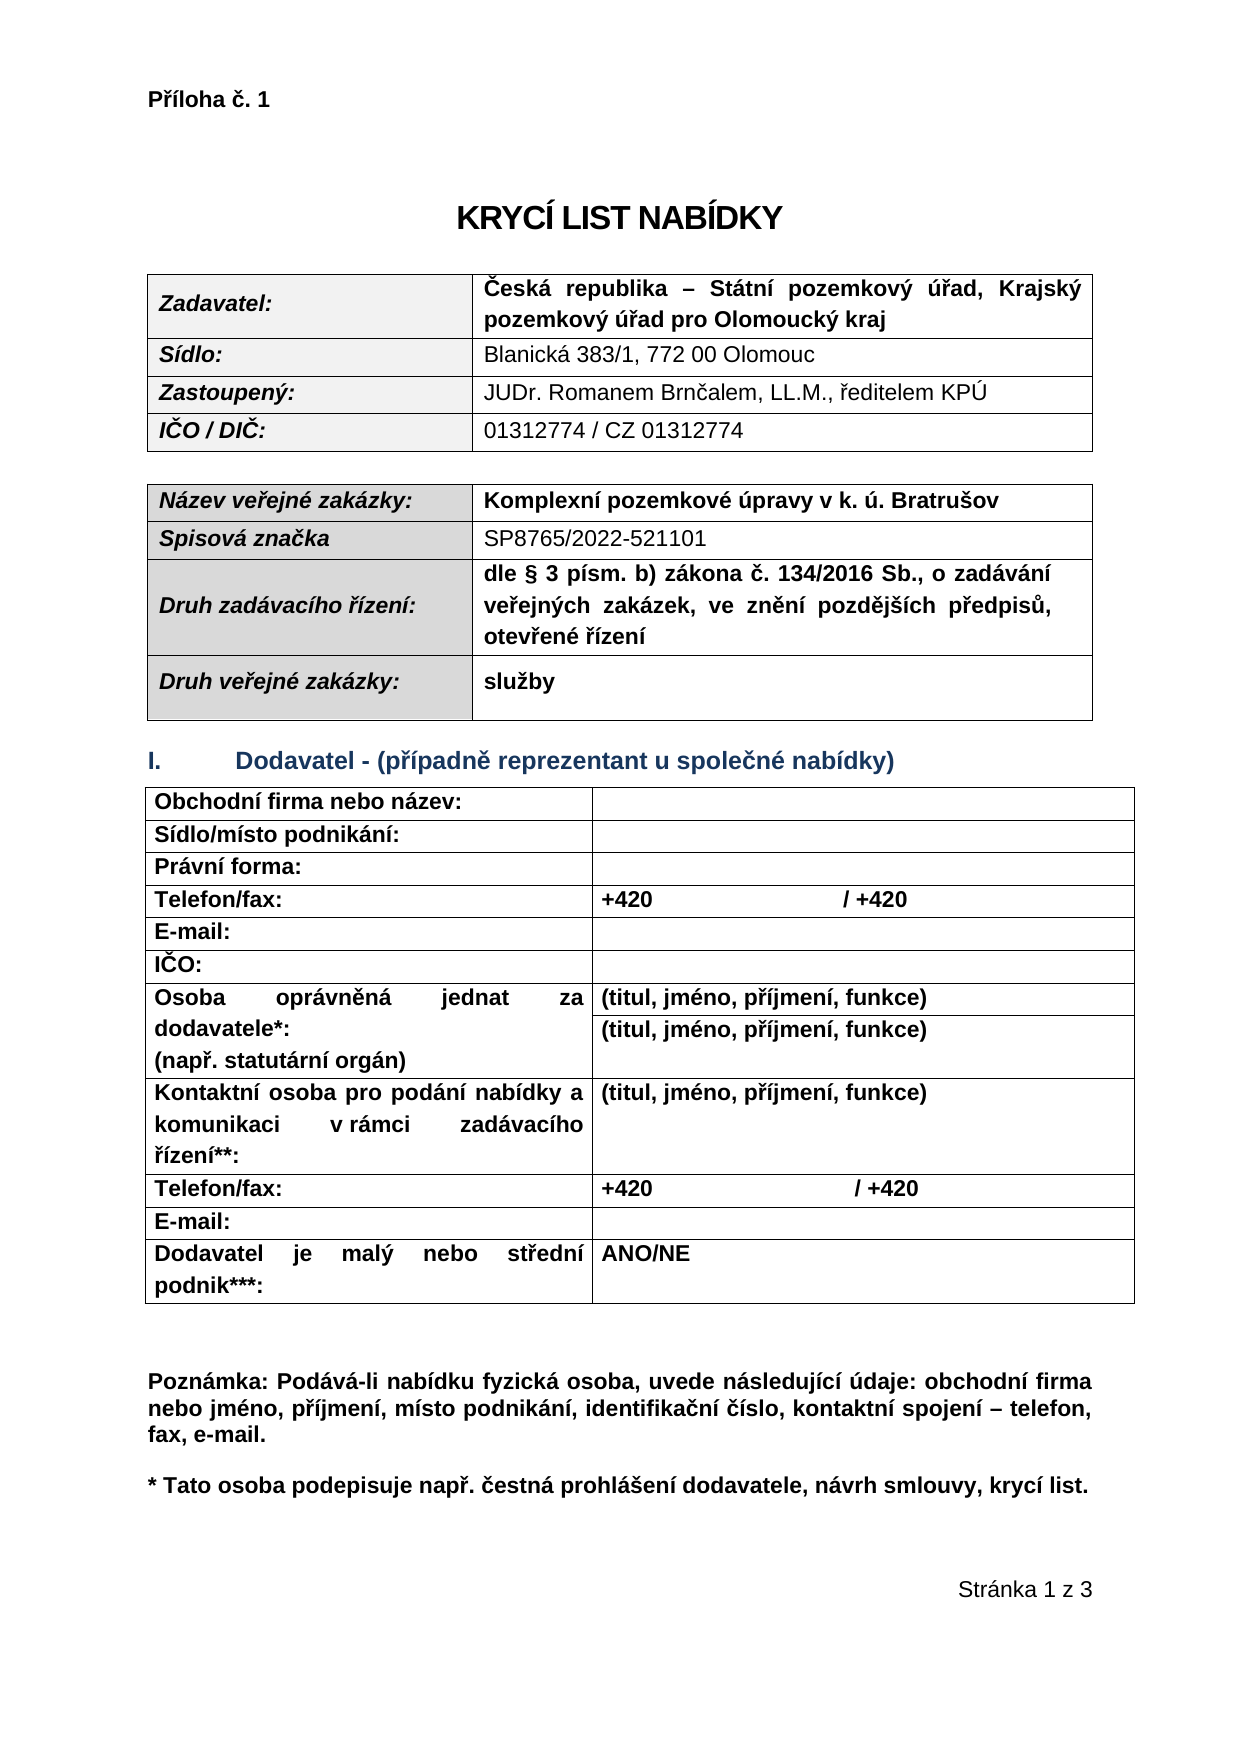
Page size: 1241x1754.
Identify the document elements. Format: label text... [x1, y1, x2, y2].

text Poznámka: Podává-li nabídku fyzická osoba, uvede následující údaje: obchodní firma nebo jméno, příjmení, místo podnikání, identifikační číslo, kontaktní spojení – telefon, fax, e-mail. [148, 1368, 1093, 1447]
table_cell E-mail: [146, 918, 592, 950]
table_cell Osoba oprávněná jednat za dodavatele*: (např. statutární orgán) [146, 984, 592, 1078]
table_cell Zastoupený: [148, 377, 472, 413]
table_cell +420 / +420 [593, 1175, 1134, 1207]
table_header Název veřejné zakázky: [148, 485, 472, 521]
title Krycí list nabídky [148, 198, 1093, 236]
table_cell Sídlo: [148, 339, 472, 376]
table_cell JUDr. Romanem Brnčalem, LL.M., ředitelem KPÚ [473, 377, 1092, 413]
table_cell ANO/NE [593, 1240, 1134, 1303]
table_header Česká republika – Státní pozemkový úřad, Krajský pozemkový úřad pro Olomoucký kraj [473, 275, 1092, 338]
table_cell +420 / +420 [593, 886, 1134, 917]
table_cell Sídlo/místo podnikání: [146, 821, 592, 852]
table_cell IČO / DIČ: [148, 414, 472, 451]
table_header Komplexní pozemkové úpravy v k. ú. Bratrušov [473, 485, 1092, 521]
table_header Obchodní firma nebo název: [146, 788, 592, 819]
table_header [593, 788, 1134, 819]
table_cell Spisová značka [148, 522, 472, 559]
table_cell [593, 821, 1134, 852]
table_cell služby [473, 656, 1092, 719]
table_cell SP8765/2022-521101 [473, 522, 1092, 559]
table_cell Dodavatel je malý nebo střední podnik***: [146, 1240, 592, 1303]
table_cell Druh veřejné zakázky: [148, 656, 472, 719]
table_cell dle § 3 písm. b) zákona č. 134/2016 Sb., o zadávání veřejných zakázek, ve znění pozdějších předpisů, otevřené řízení [473, 560, 1092, 655]
table_cell [593, 918, 1134, 950]
table_cell Telefon/fax: [146, 886, 592, 917]
table_cell E-mail: [146, 1208, 592, 1239]
table_cell 01312774 / CZ 01312774 [473, 414, 1092, 451]
table_cell Právní forma: [146, 853, 592, 885]
table_cell Druh zadávacího řízení: [148, 560, 472, 655]
table_header Zadavatel: [148, 275, 472, 338]
subtitle Dodavatel - (případně reprezentant u společné nabídky) [148, 746, 1093, 774]
table_cell (titul, jméno, příjmení, funkce) [593, 984, 1134, 1015]
text * Tato osoba podepisuje např. čestná prohlášení dodavatele, návrh smlouvy, krycí list. [148, 1472, 1093, 1499]
table_cell [593, 853, 1134, 885]
table_cell Kontaktní osoba pro podání nabídky a komunikaci v rámci zadávacího řízení**: [146, 1079, 592, 1174]
table_cell IČO: [146, 951, 592, 982]
table_cell (titul, jméno, příjmení, funkce) [593, 1079, 1134, 1174]
table_cell Blanická 383/1, 772 00 Olomouc [473, 339, 1092, 376]
table_cell (titul, jméno, příjmení, funkce) [593, 1016, 1134, 1078]
table_cell [593, 951, 1134, 982]
table_cell [593, 1208, 1134, 1239]
table_cell Telefon/fax: [146, 1175, 592, 1207]
